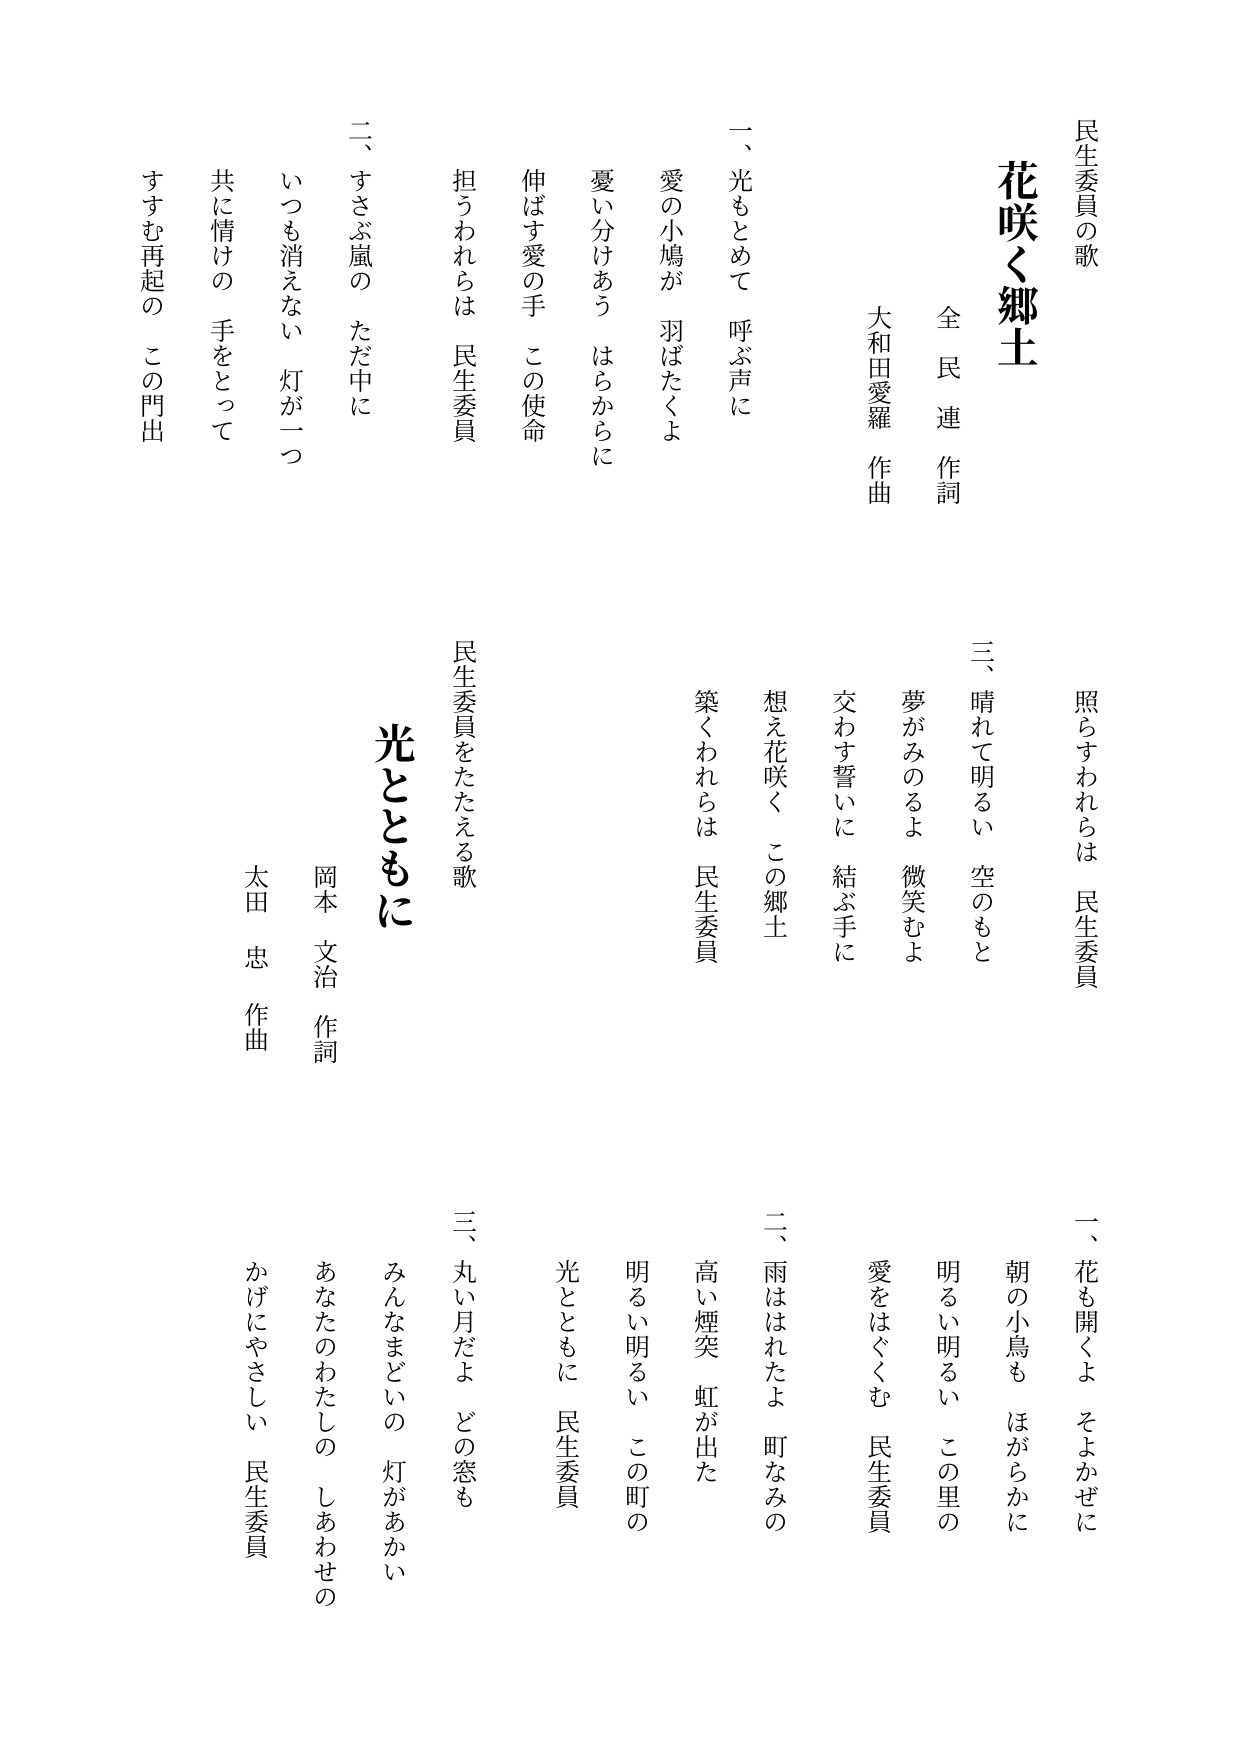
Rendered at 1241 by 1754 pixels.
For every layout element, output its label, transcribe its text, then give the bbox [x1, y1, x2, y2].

text 一、光もとめて 呼ぶ声に [707, 118, 776, 594]
text 交わす誓いに 結ぶ手に [810, 639, 879, 1115]
text 光とともに [361, 639, 430, 1115]
text すすむ再起の この門出 [119, 118, 188, 594]
text 二、すさぶ嵐の ただ中に [326, 118, 395, 594]
text いつも消えない 灯が一つ [257, 118, 326, 594]
text 担うわれらは 民生委員 [430, 118, 499, 594]
text 二、雨ははれたよ 町なみの [741, 1159, 810, 1636]
text 民生委員の歌 [1052, 118, 1122, 594]
text かげにやさしい 民生委員 [222, 1159, 292, 1636]
text 三、晴れて明るい 空のもと [949, 639, 1018, 1115]
text 岡本 文治 作詞 [292, 639, 361, 1115]
text 伸ばす愛の手 この使命 [499, 118, 568, 594]
text 大和田愛羅 作曲 [845, 118, 914, 594]
text 光とともに 民生委員 [534, 1159, 603, 1636]
text 夢がみのるよ 微笑むよ [879, 639, 949, 1115]
text あなたのわたしの しあわせの [292, 1159, 361, 1636]
text 全 民 連 作詞 [914, 118, 983, 594]
text 明るい明るい この町の [603, 1159, 672, 1636]
text 愛の小鳩が 羽ばたくよ [637, 118, 707, 594]
text 高い煙突 虹が出た [672, 1159, 741, 1636]
text 共に情けの 手をとって [188, 118, 257, 594]
text 愛をはぐくむ 民生委員 [845, 1159, 914, 1636]
text 朝の小鳥も ほがらかに [983, 1159, 1052, 1636]
text 築くわれらは 民生委員 [672, 639, 741, 1115]
text みんなまどいの 灯があかい [361, 1159, 430, 1636]
text 太田 忠 作曲 [222, 639, 292, 1115]
text 憂い分けあう はらからに [568, 118, 637, 594]
text 想え花咲く この郷土 [741, 639, 810, 1115]
text 照らすわれらは 民生委員 [1052, 639, 1122, 1115]
text 花咲く郷土 [983, 118, 1052, 594]
text 明るい明るい この里の [914, 1159, 983, 1636]
text 三、丸い月だよ どの窓も [430, 1159, 499, 1636]
text 民生委員をたたえる歌 [430, 639, 499, 1115]
text 一、花も開くよ そよかぜに [1052, 1159, 1122, 1636]
